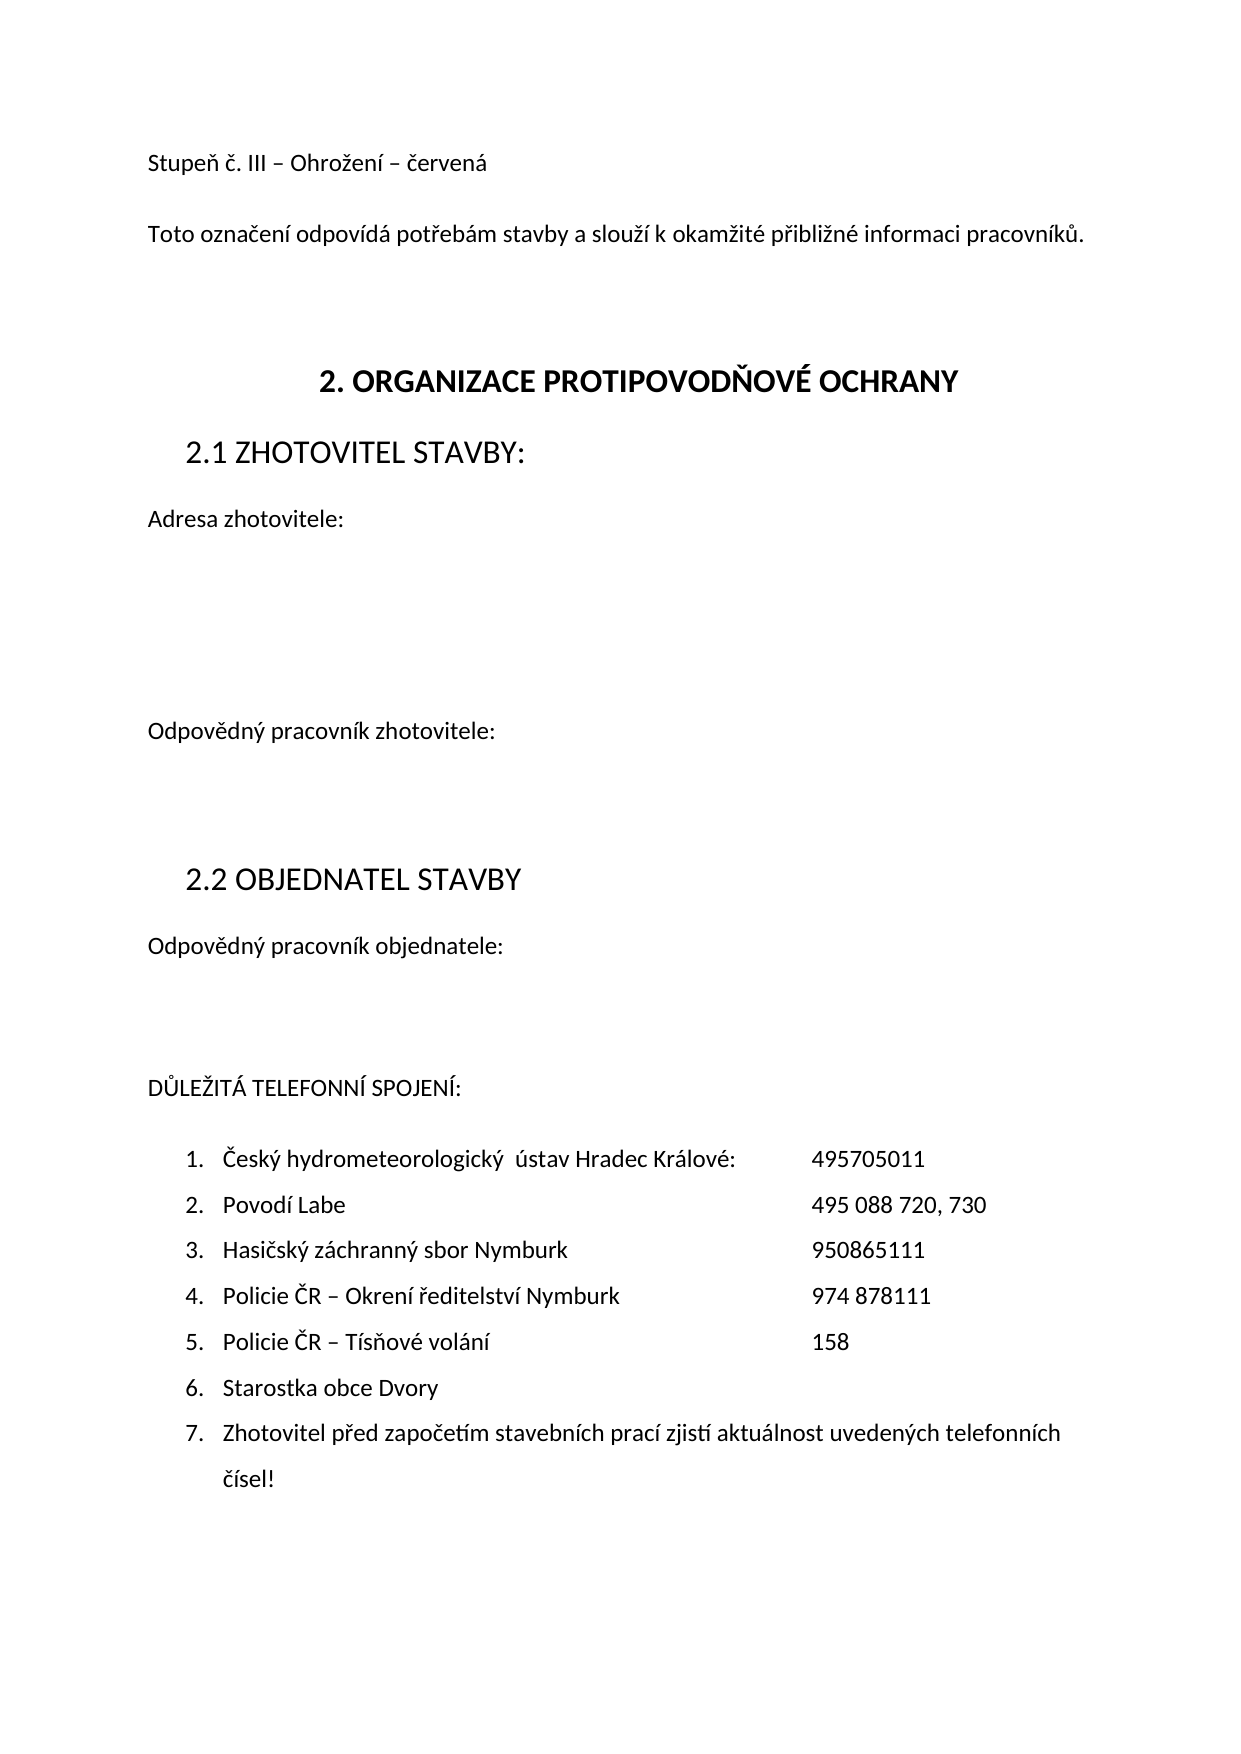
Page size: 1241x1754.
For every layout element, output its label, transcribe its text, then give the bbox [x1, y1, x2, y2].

text Stupeň č. III – Ohrožení – červená [148, 148, 1093, 178]
list Český hydrometeorologický ústav Hradec Králové: 495705011 [185, 1143, 1093, 1173]
list Povodí Labe 495 088 720, 730 [185, 1189, 1093, 1219]
list Policie ČR – Tísňové volání 158 [185, 1326, 1093, 1356]
list Hasičský záchranný sbor Nymburk 950865111 [185, 1234, 1093, 1265]
text Adresa zhotovitele: [148, 503, 1093, 534]
text 2.2 OBJEDNATEL STAVBY [185, 858, 1093, 899]
text 2.1 ZHOTOVITEL STAVBY: [185, 432, 1093, 472]
list Zhotovitel před započetím stavebních prací zjistí aktuálnost uvedených telefonních čísel! [185, 1417, 1093, 1494]
text Toto označení odpovídá potřebám stavby a slouží k okamžité přibližné informaci pracovníků. [148, 218, 1093, 249]
text Odpovědný pracovník objednatele: [148, 930, 1093, 960]
list Policie ČR – Okrení ředitelství Nymburk 974 878111 [185, 1280, 1093, 1311]
text 2. ORGANIZACE PROTIPOVODŇOVÉ OCHRANY [185, 360, 1093, 401]
list Starostka obce Dvory [185, 1372, 1093, 1402]
text Odpovědný pracovník zhotovitele: [148, 716, 1093, 746]
text DŮLEŽITÁ TELEFONNÍ SPOJENÍ: [148, 1072, 1093, 1103]
